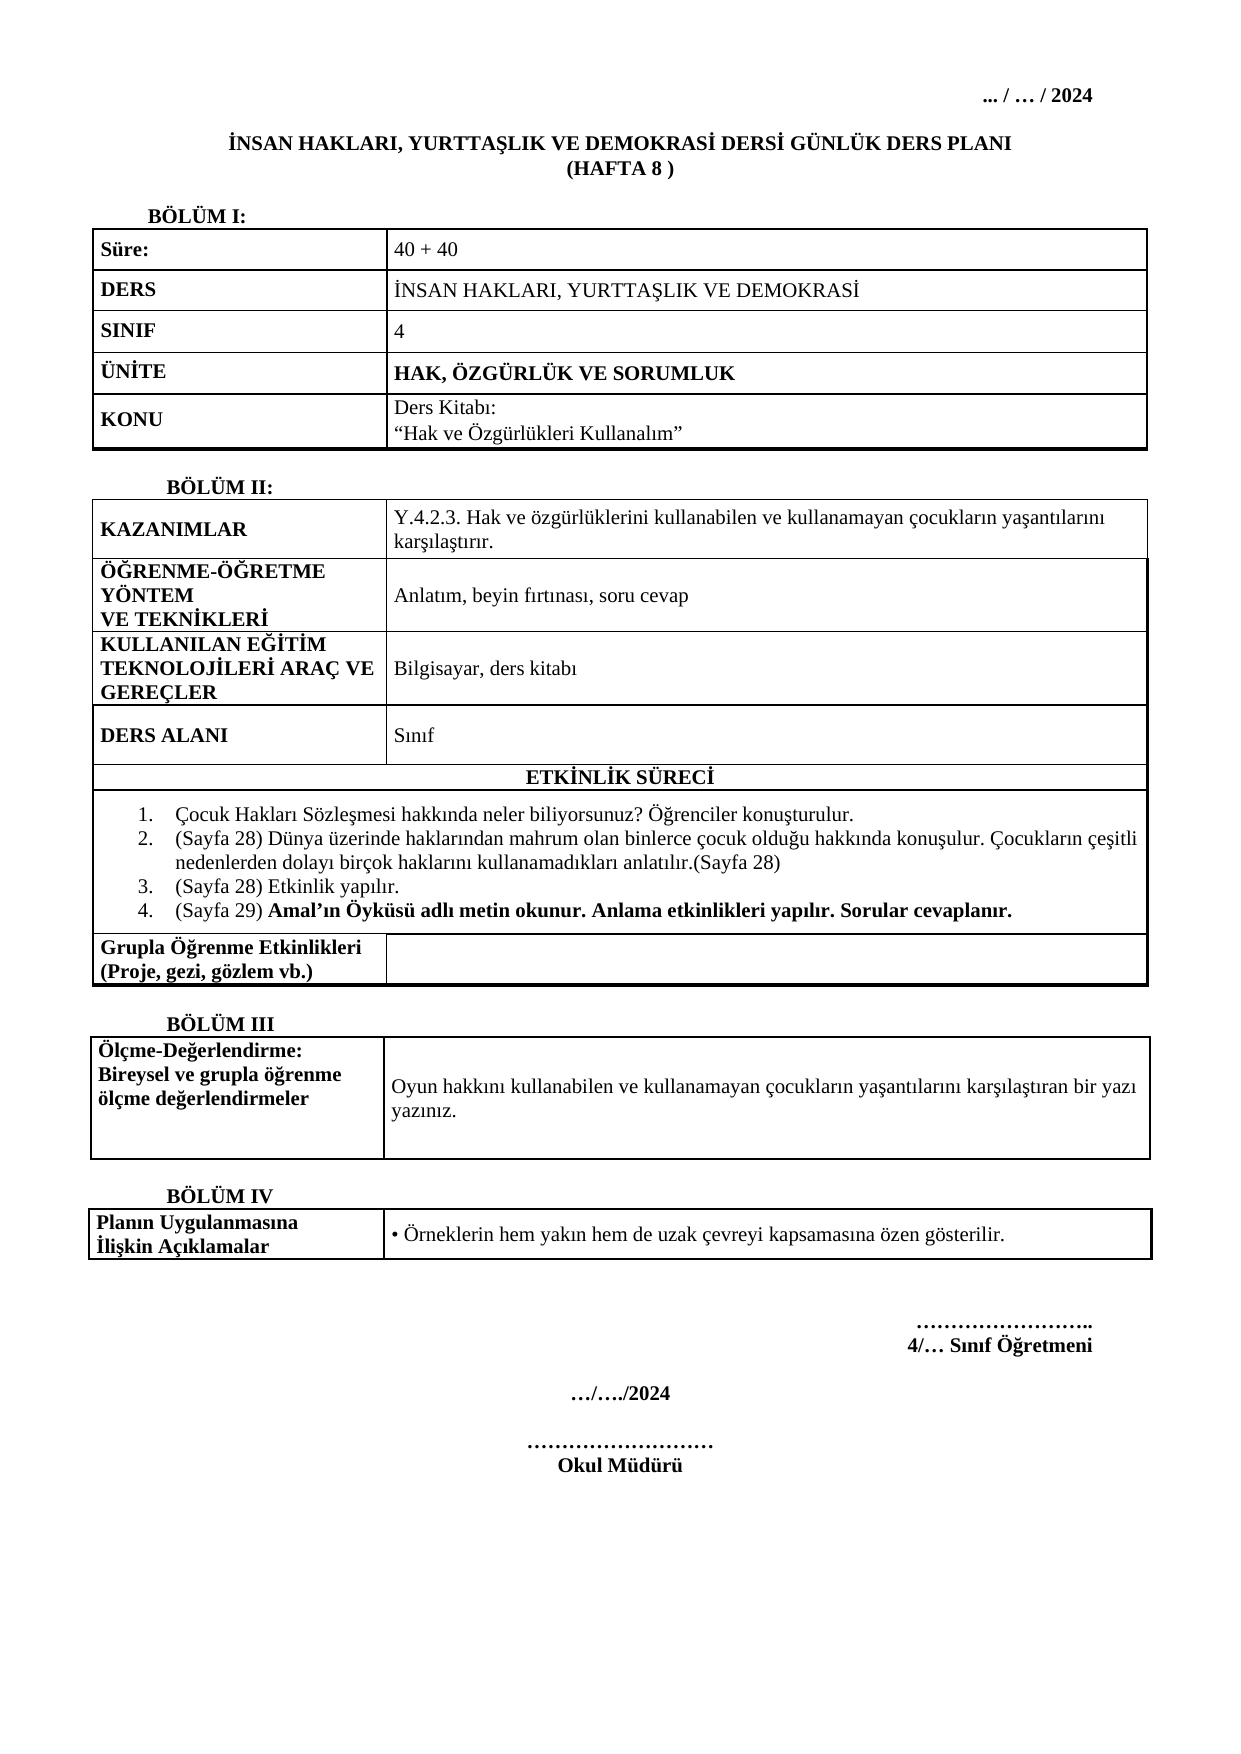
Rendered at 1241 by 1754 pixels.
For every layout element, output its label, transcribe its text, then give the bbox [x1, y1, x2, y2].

table_cell ÜNİTE [94, 353, 386, 393]
table_header Ölçme-Değerlendirme: Bireysel ve grupla öğrenme ölçme değerlendirmeler [92, 1038, 383, 1158]
text Okul Müdürü [148, 1453, 1093, 1477]
table_cell 4 [388, 311, 1146, 352]
text (HAFTA 8 ) [148, 155, 1093, 179]
table_cell ÖĞRENME-ÖĞRETME YÖNTEM VE TEKNİKLERİ [93, 559, 386, 631]
table_cell ETKİNLİK SÜRECİ [94, 765, 1146, 789]
text …………………….. [148, 1308, 1093, 1333]
table_cell Sınıf [387, 706, 1146, 764]
table_header 40 + 40 [388, 230, 1146, 269]
text BÖLÜM I: [148, 203, 1093, 228]
text ... / … / 2024 [148, 83, 1093, 107]
text 4/… Sınıf Öğretmeni [148, 1333, 1093, 1357]
table_cell DERS [94, 271, 386, 310]
subtitle BÖLÜM III [148, 1011, 1093, 1036]
table_cell Anlatım, beyin fırtınası, soru cevap [387, 559, 1146, 631]
text BÖLÜM II: [148, 475, 1093, 499]
table_header KAZANIMLAR [93, 500, 386, 558]
table_cell Ders Kitabı: “Hak ve Özgürlükleri Kullanalım” [388, 395, 1146, 446]
text İNSAN HAKLARI, YURTTAŞLIK VE DEMOKRASİ DERSİ GÜNLÜK DERS PLANI [148, 131, 1093, 155]
table_cell SINIF [94, 311, 386, 352]
subtitle BÖLÜM IV [148, 1184, 1093, 1208]
table_header Süre: [94, 230, 386, 269]
text ……………………… [148, 1429, 1093, 1453]
table_header Y.4.2.3. Hak ve özgürlüklerini kullanabilen ve kullanamayan çocukların yaşantılarını karşılaştırır. [387, 500, 1147, 558]
table_cell [387, 935, 1146, 983]
table_cell Bilgisayar, ders kitabı [387, 632, 1146, 704]
table_cell HAK, ÖZGÜRLÜK VE SORUMLUK [388, 353, 1146, 393]
table_cell KULLANILAN EĞİTİM TEKNOLOJİLERİ ARAÇ VE GEREÇLER [93, 632, 386, 704]
table_cell Çocuk Hakları Sözleşmesi hakkında neler biliyorsunuz? Öğrenciler konuşturulur. (Sayfa 28) Dünya üzerinde haklarından mahrum olan binlerce çocuk olduğu hakkında konuşulur. Çocukların çeşitli nedenlerden dolayı birçok haklarını kullanamadıkları anlatılır.(Sayfa 28) (Sayfa 28) Etkinlik yapılır. (Sayfa 29) Amal’ın Öyküsü adlı metin okunur. Anlama etkinlikleri yapılır. Sorular cevaplanır. [94, 791, 1146, 932]
table_cell İNSAN HAKLARI, YURTTAŞLIK VE DEMOKRASİ [388, 271, 1146, 310]
table_header Planın Uygulanmasına İlişkin Açıklamalar [90, 1210, 383, 1258]
table_cell Grupla Öğrenme Etkinlikleri (Proje, gezi, gözlem vb.) [94, 934, 386, 983]
table_header • Örneklerin hem yakın hem de uzak çevreyi kapsamasına özen gösterilir. [385, 1210, 1150, 1258]
text …/…./2024 [148, 1381, 1093, 1405]
table_cell DERS ALANI [94, 706, 386, 764]
table_header Oyun hakkını kullanabilen ve kullanamayan çocukların yaşantılarını karşılaştıran bir yazı yazınız. [385, 1038, 1149, 1158]
table_cell KONU [94, 395, 386, 446]
